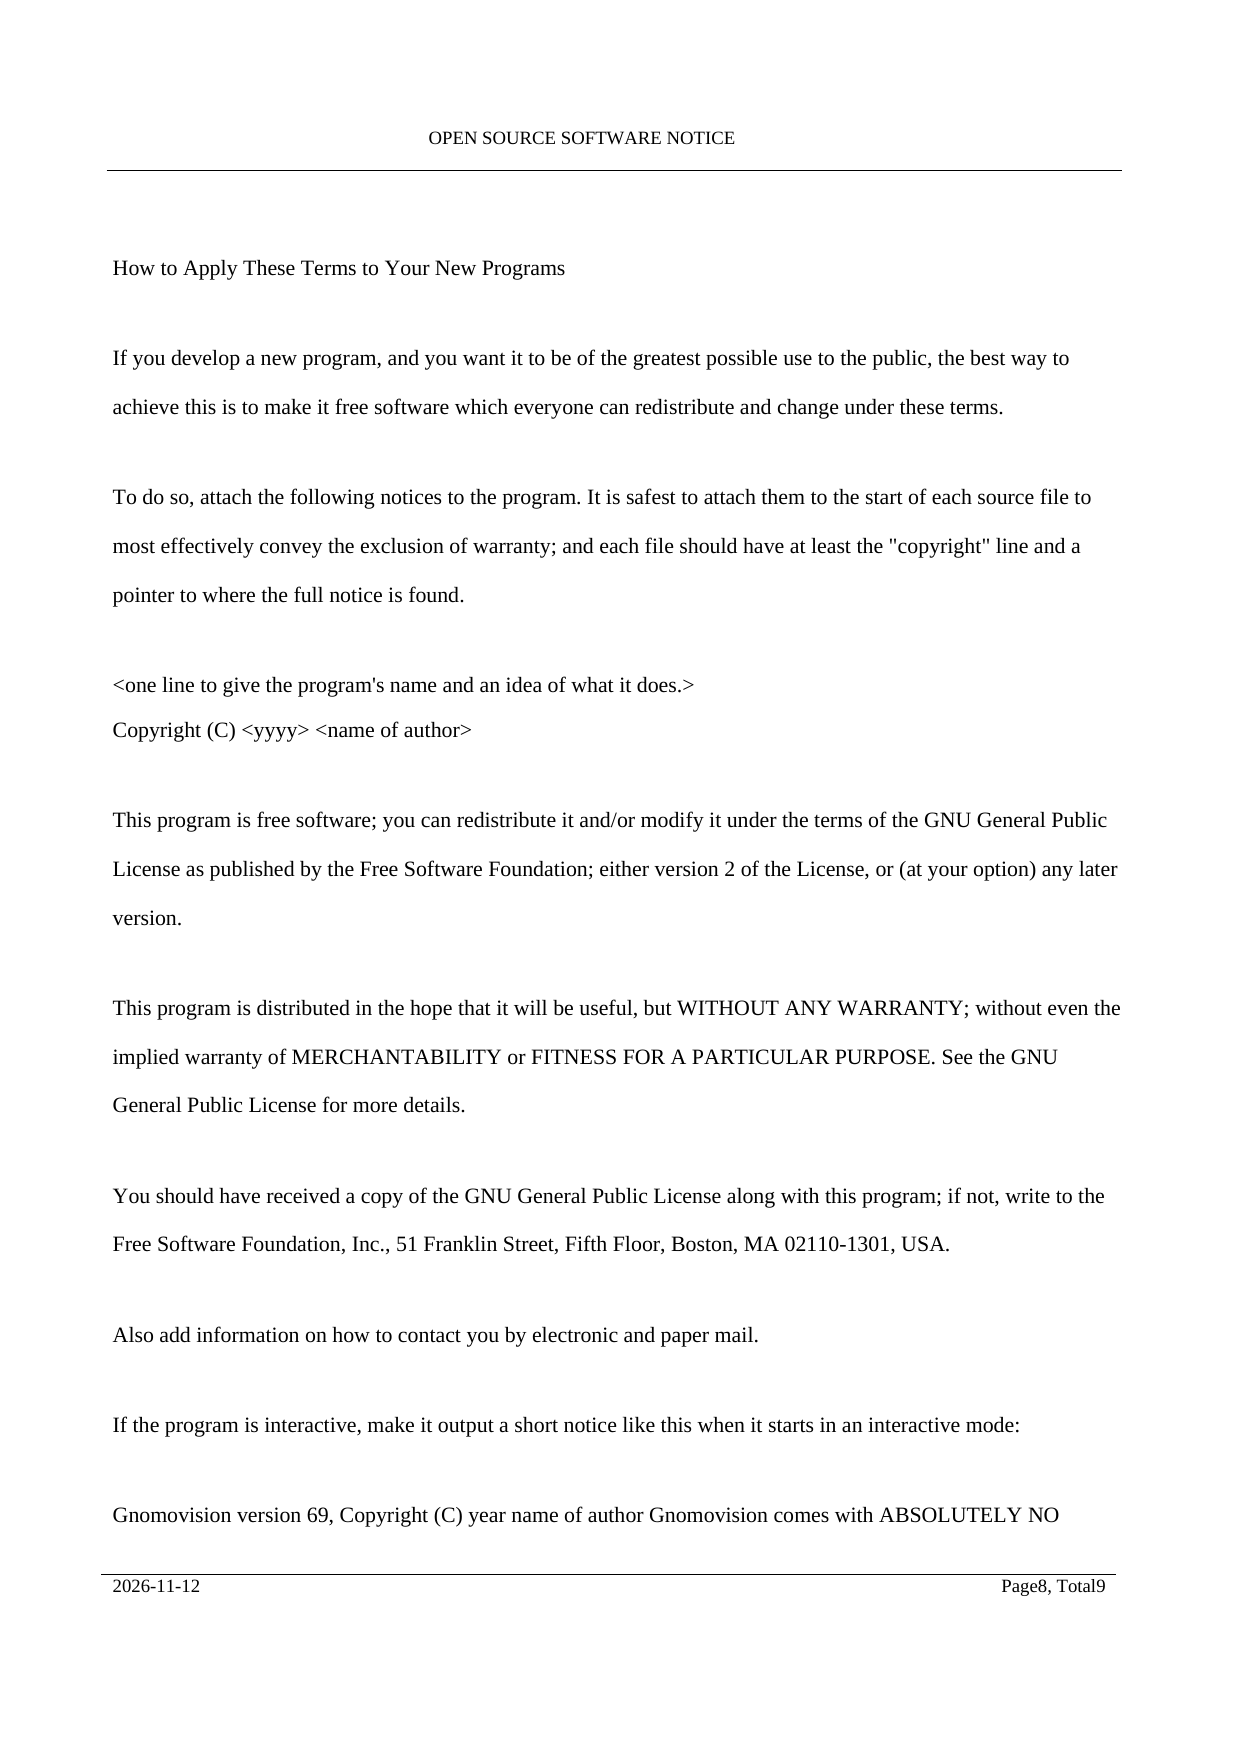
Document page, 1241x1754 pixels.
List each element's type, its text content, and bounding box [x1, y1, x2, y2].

text If you develop a new program, and you want it to be of the greatest possible use to the public, the best way to achieve this is to make it free software which everyone can redistribute and change under these terms. [112, 342, 1128, 423]
text Also add information on how to contact you by electronic and paper mail. [112, 1318, 1128, 1351]
text This program is free software; you can redistribute it and/or modify it under the terms of the GNU General Public License as published by the Free Software Foundation; either version 2 of the License, or (at your option) any later version. [112, 804, 1128, 934]
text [112, 1498, 1128, 1531]
text You should have received a copy of the GNU General Public License along with this program; if not, write to the Free Software Foundation, Inc., 51 Franklin Street, Fifth Floor, Boston, MA 02110-1301, USA. [112, 1179, 1128, 1260]
text Copyright (C) <yyyy> <name of author> [112, 713, 1128, 746]
text This program is distributed in the hope that it will be useful, but WITHOUT ANY WARRANTY; without even the implied warranty of MERCHANTABILITY or FITNESS FOR A PARTICULAR PURPOSE. See the GNU General Public License for more details. [112, 991, 1128, 1121]
text If the program is interactive, make it output a short notice like this when it starts in an interactive mode: [112, 1408, 1128, 1441]
text <one line to give the program's name and an idea of what it does.> [112, 668, 1128, 701]
text How to Apply These Terms to Your New Programs [112, 251, 1128, 284]
text To do so, attach the following notices to the program. It is safest to attach them to the start of each source file to most effectively convey the exclusion of warranty; and each file should have at least the "copyright" line and a pointer to where the full notice is found. [112, 481, 1128, 611]
